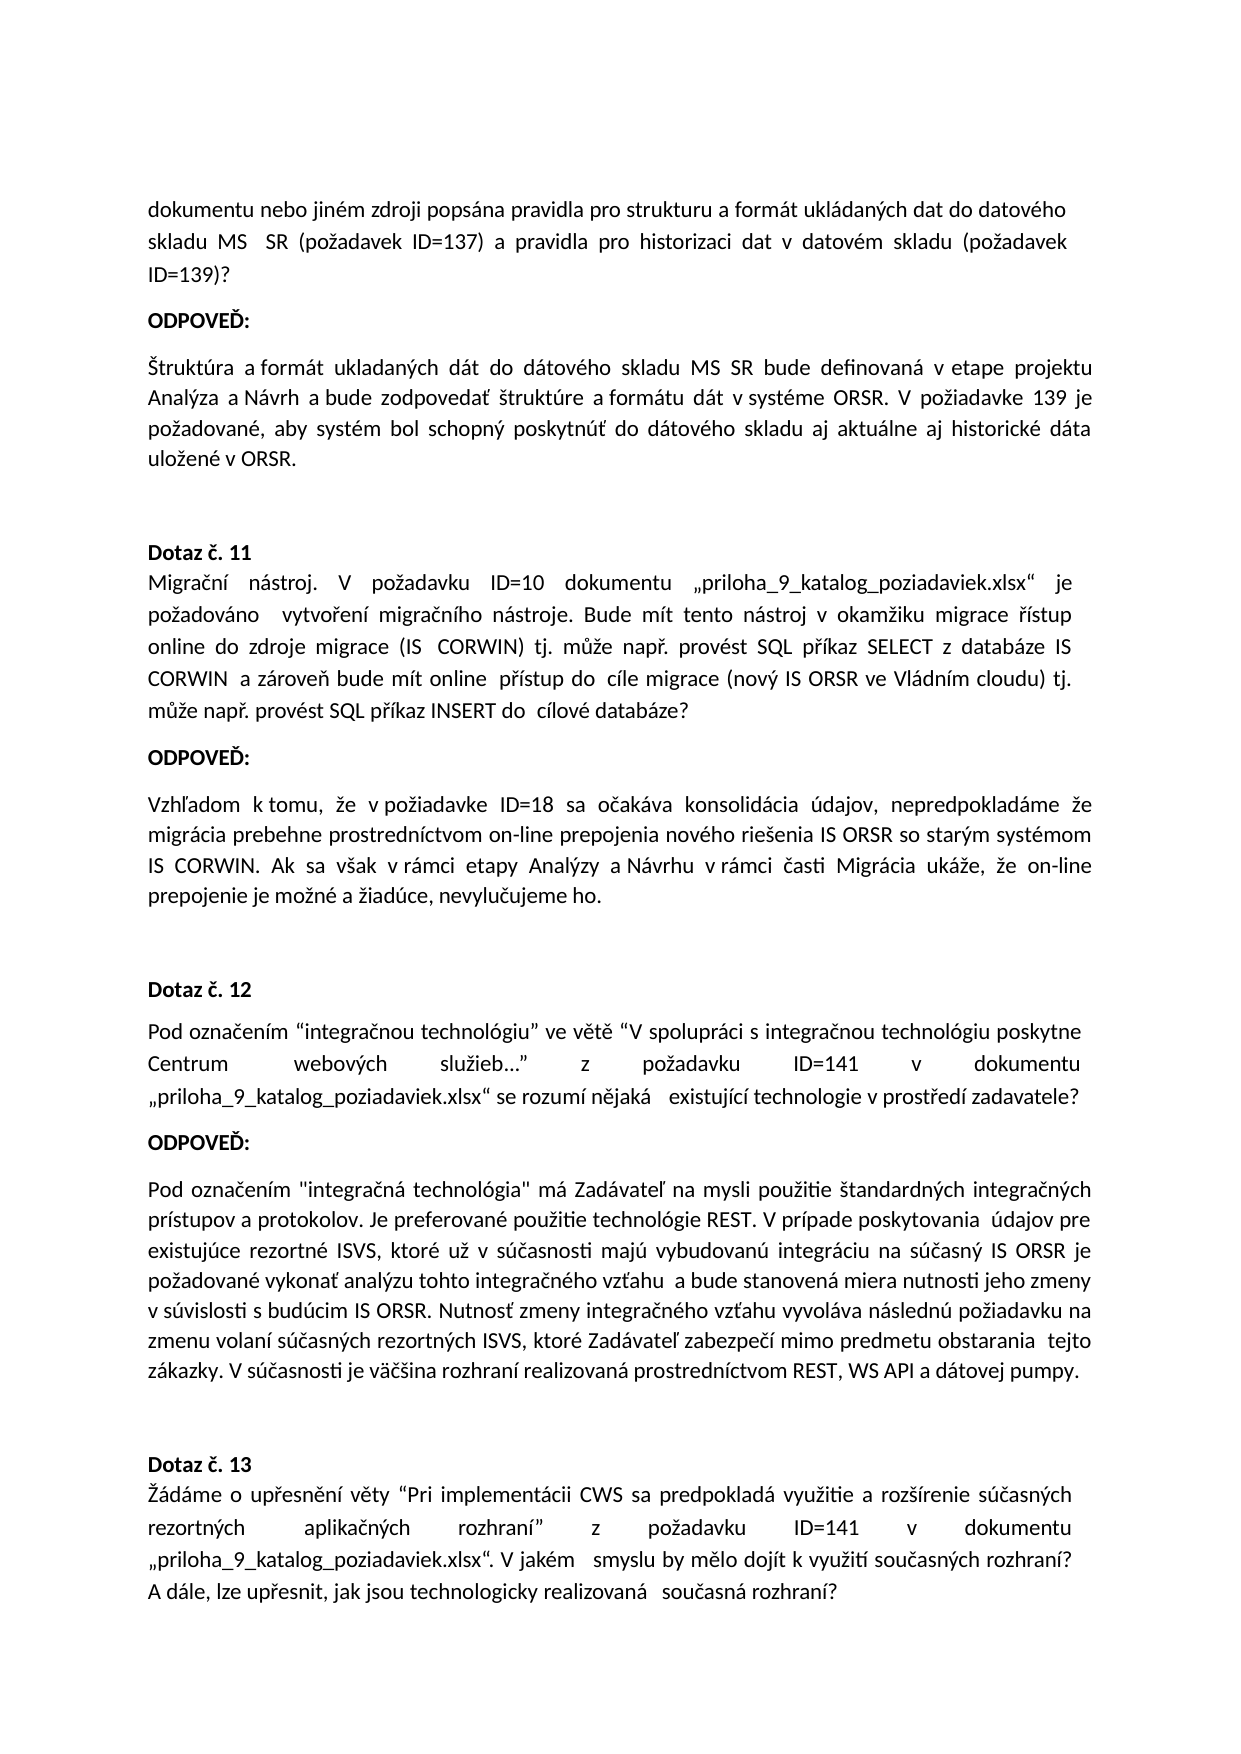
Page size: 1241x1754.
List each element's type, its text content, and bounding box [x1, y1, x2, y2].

text Migrační nástroj. V požadavku ID=10 dokumentu „priloha_9_katalog_poziadaviek.xlsx“ je požadováno vytvoření migračního nástroje. Bude mít tento nástroj v okamžiku migrace řístup online do zdroje migrace (IS CORWIN) tj. může např. provést SQL příkaz SELECT z databáze IS CORWIN a zároveň bude mít online přístup do cíle migrace (nový IS ORSR ve Vládním cloudu) tj. může např. provést SQL příkaz INSERT do cílové databáze? [148, 568, 1072, 725]
text Žádáme o upřesnění věty “Pri implementácii CWS sa predpokladá využitie a rozšírenie súčasných rezortných aplikačných rozhraní” z požadavku ID=141 v dokumentu „priloha_9_katalog_poziadaviek.xlsx“. V jakém smyslu by mělo dojít k využití současných rozhraní? A dále, lze upřesnit, jak jsou technologicky realizovaná současná rozhraní? [148, 1481, 1072, 1605]
subtitle Dotaz č. 13 [148, 1450, 1093, 1478]
text Štruktúra a formát ukladaných dát do dátového skladu MS SR bude definovaná v etape projektu Analýza a Návrh a bude zodpovedať štruktúre a formátu dát v systéme ORSR. V požiadavke 139 je požadované, aby systém bol schopný poskytnúť do dátového skladu aj aktuálne aj historické dáta uložené v ORSR. [148, 353, 1093, 472]
text ODPOVEĎ: [148, 743, 1093, 771]
subtitle Dotaz č. 11 [148, 538, 1093, 566]
text dokumentu nebo jiném zdroji popsána pravidla pro strukturu a formát ukládaných dat do datového skladu MS SR (požadavek ID=137) a pravidla pro historizaci dat v datovém skladu (požadavek ID=139)? [148, 195, 1067, 288]
text Pod označením "integračná technológia" má Zadávateľ na mysli použitie štandardných integračných prístupov a protokolov. Je preferované použitie technológie REST. V prípade poskytovania údajov pre existujúce rezortné ISVS, ktoré už v súčasnosti majú vybudovanú integráciu na súčasný IS ORSR je požadované vykonať analýzu tohto integračného vzťahu a bude stanovená miera nutnosti jeho zmeny v súvislosti s budúcim IS ORSR. Nutnosť zmeny integračného vzťahu vyvoláva následnú požiadavku na zmenu volaní súčasných rezortných ISVS, ktoré Zadávateľ zabezpečí mimo predmetu obstarania tejto zákazky. V súčasnosti je väčšina rozhraní realizovaná prostredníctvom REST, WS API a dátovej pumpy. [148, 1175, 1093, 1385]
text ODPOVEĎ: [148, 306, 1093, 334]
text Pod označením “integračnou technológiu” ve větě “V spolupráci s integračnou technológiu poskytne Centrum webových služieb...” z požadavku ID=141 v dokumentu „priloha_9_katalog_poziadaviek.xlsx“ se rozumí nějaká existující technologie v prostředí zadavatele? [148, 1017, 1081, 1110]
text Vzhľadom k tomu, že v požiadavke ID=18 sa očakáva konsolidácia údajov, nepredpokladáme že migrácia prebehne prostredníctvom on-line prepojenia nového riešenia IS ORSR so starým systémom IS CORWIN. Ak sa však v rámci etapy Analýzy a Návrhu v rámci časti Migrácia ukáže, že on-line prepojenie je možné a žiadúce, nevylučujeme ho. [148, 790, 1093, 909]
text ODPOVEĎ: [148, 1128, 1093, 1157]
subtitle Dotaz č. 12 [148, 975, 1093, 1003]
